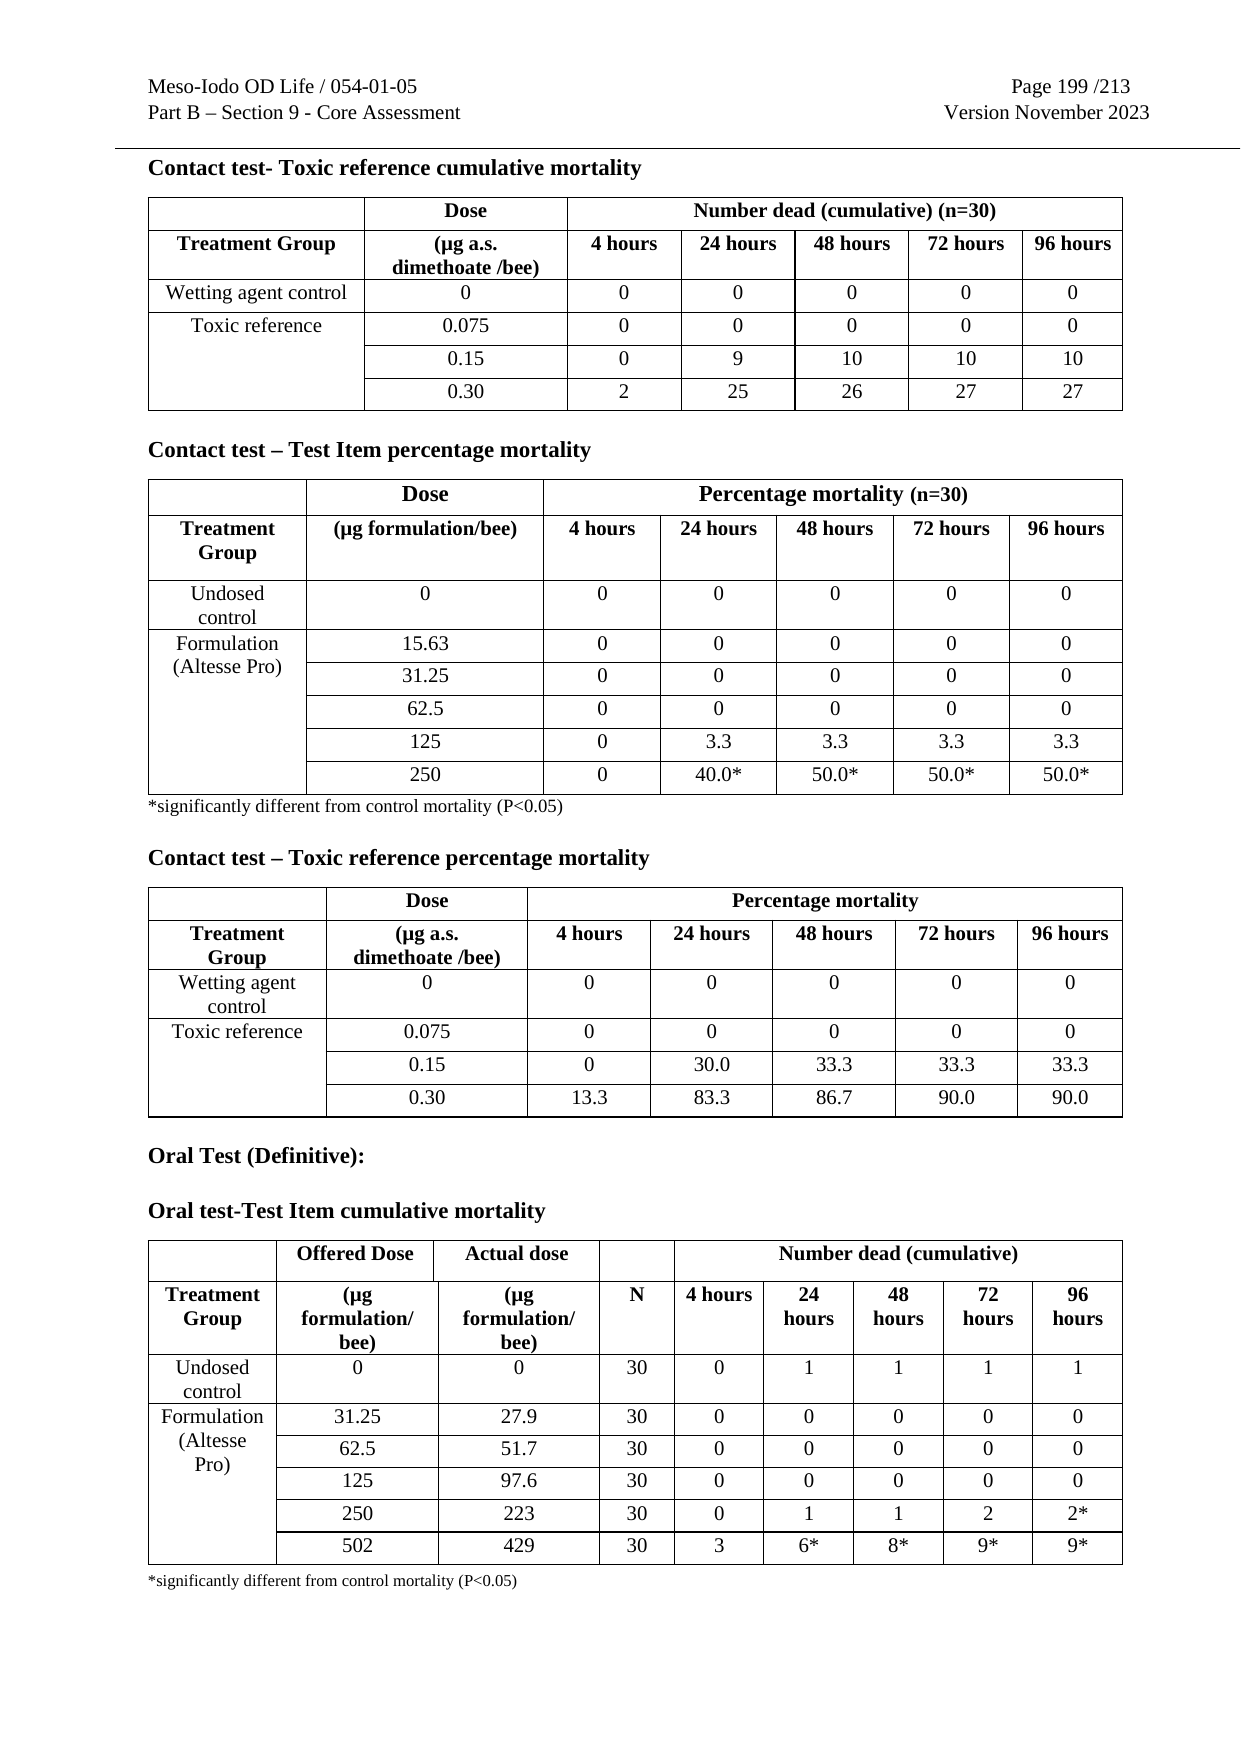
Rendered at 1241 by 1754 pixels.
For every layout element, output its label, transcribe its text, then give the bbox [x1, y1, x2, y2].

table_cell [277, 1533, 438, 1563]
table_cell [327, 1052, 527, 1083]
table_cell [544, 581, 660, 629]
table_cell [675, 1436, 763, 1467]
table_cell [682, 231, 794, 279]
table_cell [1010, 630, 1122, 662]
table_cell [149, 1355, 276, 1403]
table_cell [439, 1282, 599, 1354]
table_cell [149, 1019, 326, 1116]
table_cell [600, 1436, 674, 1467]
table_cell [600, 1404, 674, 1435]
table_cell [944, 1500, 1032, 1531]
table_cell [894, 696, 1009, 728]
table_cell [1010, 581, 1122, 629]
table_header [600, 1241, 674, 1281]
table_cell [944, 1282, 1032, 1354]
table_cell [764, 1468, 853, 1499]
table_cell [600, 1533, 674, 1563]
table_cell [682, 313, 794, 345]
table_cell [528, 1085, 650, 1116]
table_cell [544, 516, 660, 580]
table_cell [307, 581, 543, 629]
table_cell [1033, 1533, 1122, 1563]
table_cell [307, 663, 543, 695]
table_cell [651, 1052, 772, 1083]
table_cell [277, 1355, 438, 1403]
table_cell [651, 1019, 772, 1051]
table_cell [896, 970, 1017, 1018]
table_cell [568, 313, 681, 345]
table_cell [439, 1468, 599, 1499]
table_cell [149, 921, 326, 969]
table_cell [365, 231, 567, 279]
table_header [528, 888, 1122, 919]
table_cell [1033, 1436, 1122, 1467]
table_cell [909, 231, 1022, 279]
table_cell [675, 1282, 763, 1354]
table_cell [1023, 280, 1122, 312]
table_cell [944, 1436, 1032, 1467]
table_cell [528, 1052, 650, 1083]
text Contact test – Toxic reference percentage mortality [148, 844, 1122, 870]
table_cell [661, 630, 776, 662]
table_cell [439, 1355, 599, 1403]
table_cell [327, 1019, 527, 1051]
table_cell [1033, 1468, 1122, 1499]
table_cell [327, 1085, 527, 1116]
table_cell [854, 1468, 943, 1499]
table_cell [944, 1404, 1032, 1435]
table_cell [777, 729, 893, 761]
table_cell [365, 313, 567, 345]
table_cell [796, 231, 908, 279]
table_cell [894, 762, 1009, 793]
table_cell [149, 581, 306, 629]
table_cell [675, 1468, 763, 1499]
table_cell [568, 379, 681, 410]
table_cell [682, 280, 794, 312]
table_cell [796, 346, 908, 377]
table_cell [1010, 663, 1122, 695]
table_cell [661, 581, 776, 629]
text Oral Test (Definitive): [148, 1142, 1122, 1169]
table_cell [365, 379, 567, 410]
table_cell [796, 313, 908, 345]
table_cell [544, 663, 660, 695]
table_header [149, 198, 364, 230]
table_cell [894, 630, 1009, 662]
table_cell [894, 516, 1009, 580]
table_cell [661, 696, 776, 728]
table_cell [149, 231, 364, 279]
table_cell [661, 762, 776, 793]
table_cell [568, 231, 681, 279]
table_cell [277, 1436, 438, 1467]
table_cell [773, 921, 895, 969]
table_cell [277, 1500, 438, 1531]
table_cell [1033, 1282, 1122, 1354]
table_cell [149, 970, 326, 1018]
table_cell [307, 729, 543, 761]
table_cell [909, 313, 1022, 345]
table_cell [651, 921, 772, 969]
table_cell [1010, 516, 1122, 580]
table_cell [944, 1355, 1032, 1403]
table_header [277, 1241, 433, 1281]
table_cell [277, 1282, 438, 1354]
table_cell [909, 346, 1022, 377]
text Oral test-Test Item cumulative mortality [148, 1198, 1122, 1224]
text *significantly different from control mortality (P<0.05) [148, 795, 1122, 816]
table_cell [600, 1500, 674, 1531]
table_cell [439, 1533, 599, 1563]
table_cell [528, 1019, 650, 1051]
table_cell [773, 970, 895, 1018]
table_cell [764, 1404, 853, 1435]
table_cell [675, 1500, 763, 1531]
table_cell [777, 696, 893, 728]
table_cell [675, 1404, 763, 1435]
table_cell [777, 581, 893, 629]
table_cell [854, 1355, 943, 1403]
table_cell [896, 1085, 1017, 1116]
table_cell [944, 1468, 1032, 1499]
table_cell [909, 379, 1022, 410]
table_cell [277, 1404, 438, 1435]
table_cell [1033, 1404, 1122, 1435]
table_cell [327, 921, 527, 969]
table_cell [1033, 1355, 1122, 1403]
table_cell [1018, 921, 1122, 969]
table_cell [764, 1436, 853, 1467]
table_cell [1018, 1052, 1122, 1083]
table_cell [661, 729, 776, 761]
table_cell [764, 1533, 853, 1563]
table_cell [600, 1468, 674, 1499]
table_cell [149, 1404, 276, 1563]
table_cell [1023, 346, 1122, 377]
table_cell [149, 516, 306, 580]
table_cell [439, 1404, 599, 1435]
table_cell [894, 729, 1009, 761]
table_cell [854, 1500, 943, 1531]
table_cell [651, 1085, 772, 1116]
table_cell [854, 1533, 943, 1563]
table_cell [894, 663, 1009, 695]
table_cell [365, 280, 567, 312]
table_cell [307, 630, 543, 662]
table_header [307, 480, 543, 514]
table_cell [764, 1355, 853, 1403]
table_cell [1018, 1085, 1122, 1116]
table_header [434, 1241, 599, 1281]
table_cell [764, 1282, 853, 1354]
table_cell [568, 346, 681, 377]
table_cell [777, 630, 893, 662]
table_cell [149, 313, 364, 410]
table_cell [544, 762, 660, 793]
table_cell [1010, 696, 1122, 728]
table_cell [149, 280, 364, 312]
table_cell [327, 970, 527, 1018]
text Contact test – Test Item percentage mortality [148, 436, 1122, 463]
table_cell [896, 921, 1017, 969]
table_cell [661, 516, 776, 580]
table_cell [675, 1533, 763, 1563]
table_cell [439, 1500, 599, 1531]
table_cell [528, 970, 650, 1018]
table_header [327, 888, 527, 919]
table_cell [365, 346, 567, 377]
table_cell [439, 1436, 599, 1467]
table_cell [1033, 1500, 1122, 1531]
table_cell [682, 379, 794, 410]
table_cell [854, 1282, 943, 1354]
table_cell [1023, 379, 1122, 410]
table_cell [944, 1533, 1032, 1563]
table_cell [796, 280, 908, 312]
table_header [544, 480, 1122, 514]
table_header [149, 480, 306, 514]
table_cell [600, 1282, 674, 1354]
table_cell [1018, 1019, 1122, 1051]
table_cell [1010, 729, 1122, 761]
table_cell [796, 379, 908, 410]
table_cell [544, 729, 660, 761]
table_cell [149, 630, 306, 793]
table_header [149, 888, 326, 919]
text Contact test- Toxic reference cumulative mortality [148, 154, 1122, 181]
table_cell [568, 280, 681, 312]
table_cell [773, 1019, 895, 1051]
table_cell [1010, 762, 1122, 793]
text *significantly different from control mortality (P<0.05) [148, 1571, 1122, 1590]
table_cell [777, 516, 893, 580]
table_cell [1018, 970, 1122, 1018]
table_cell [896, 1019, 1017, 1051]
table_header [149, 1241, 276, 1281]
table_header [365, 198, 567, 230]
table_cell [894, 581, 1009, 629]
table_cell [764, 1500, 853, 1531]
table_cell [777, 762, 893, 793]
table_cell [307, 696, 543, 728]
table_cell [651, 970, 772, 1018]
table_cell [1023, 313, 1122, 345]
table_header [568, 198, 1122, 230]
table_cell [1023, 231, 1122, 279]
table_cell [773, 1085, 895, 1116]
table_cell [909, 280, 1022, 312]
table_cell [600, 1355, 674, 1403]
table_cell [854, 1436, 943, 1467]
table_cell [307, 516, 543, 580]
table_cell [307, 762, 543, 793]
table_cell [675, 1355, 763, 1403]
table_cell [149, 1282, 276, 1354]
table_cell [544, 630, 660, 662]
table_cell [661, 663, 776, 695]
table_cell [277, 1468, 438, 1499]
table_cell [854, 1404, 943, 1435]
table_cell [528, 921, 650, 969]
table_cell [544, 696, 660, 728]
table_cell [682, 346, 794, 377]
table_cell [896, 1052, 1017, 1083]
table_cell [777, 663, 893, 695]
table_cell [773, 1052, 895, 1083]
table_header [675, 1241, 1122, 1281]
